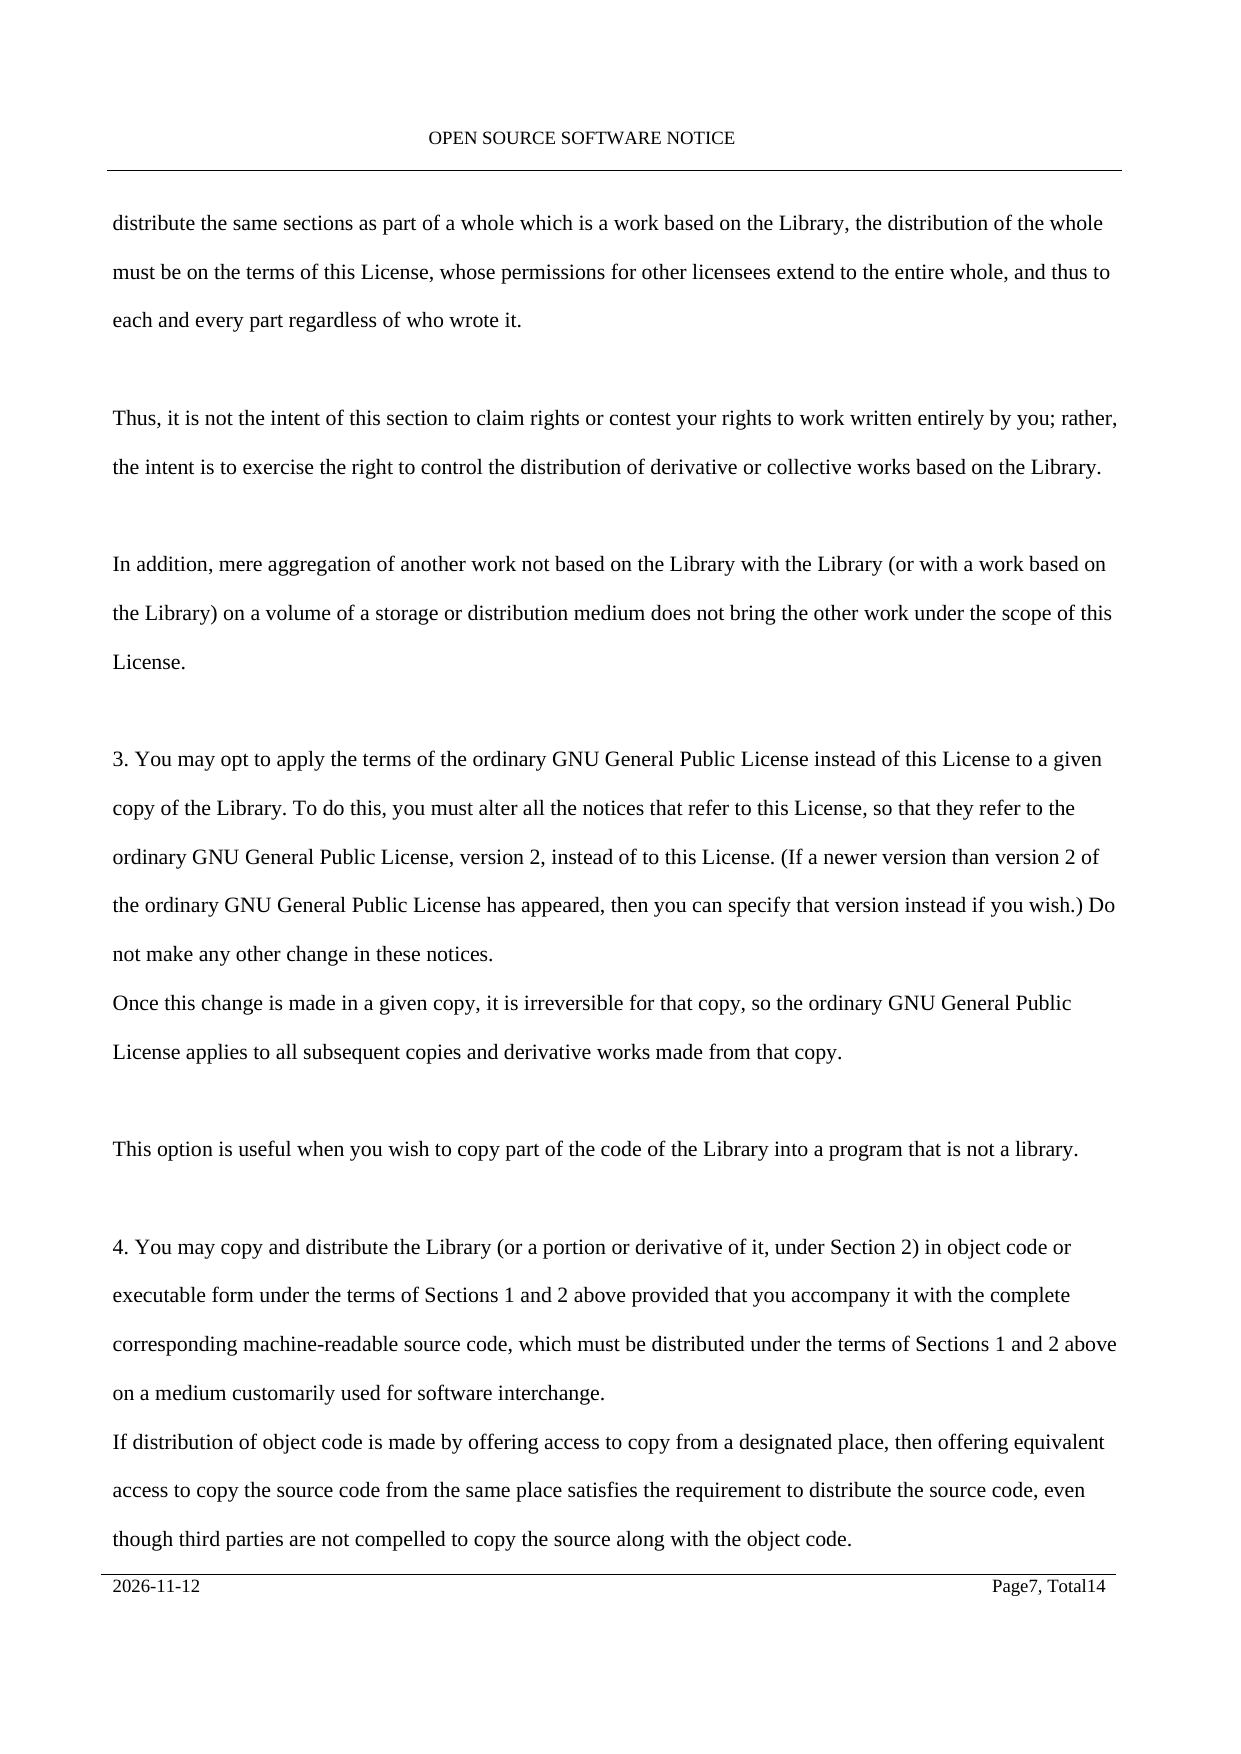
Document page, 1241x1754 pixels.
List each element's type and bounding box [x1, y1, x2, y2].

text [112, 206, 1128, 1555]
